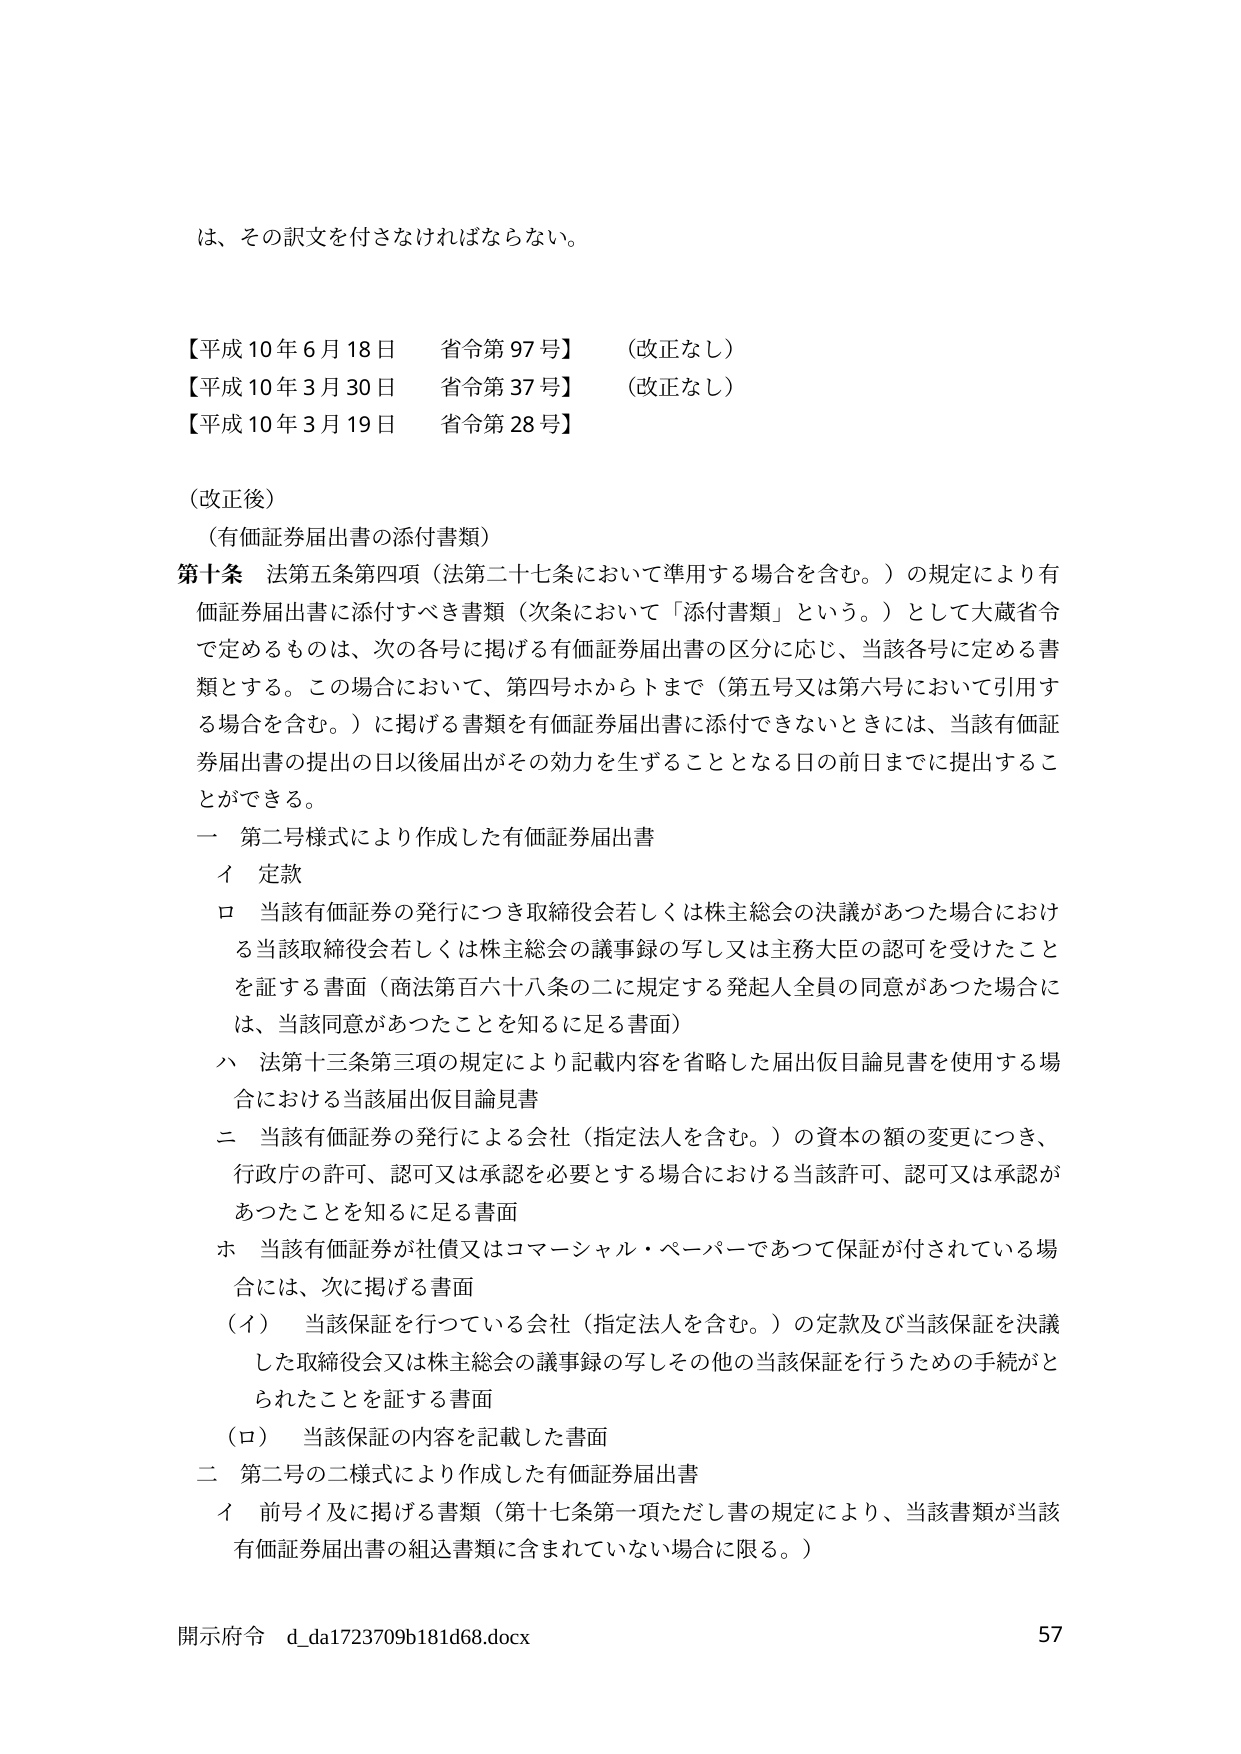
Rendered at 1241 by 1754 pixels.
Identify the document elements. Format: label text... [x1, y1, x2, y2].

text （有価証券届出書の添付書類） [196, 517, 1063, 554]
text 【平成10年3月30日 省令第37号】 （改正なし） [177, 367, 1063, 404]
text ホ 当該有価証券が社債又はコマーシャル・ペーパーであつて保証が付されている場合には、次に掲げる書面 [215, 1229, 1063, 1304]
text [177, 217, 1063, 254]
text 一 第二号様式により作成した有価証券届出書 [196, 817, 1063, 854]
text 二 第二号の二様式により作成した有価証券届出書 [196, 1454, 1063, 1492]
text （ロ） 当該保証の内容を記載した書面 [215, 1417, 1063, 1454]
text 【平成10年3月19日 省令第28号】 [177, 404, 1063, 442]
text イ 前号イ及に掲げる書類（第十七条第一項ただし書の規定により、当該書類が当該有価証券届出書の組込書類に含まれていない場合に限る。） [215, 1492, 1063, 1567]
text ハ 法第十三条第三項の規定により記載内容を省略した届出仮目論見書を使用する場合における当該届出仮目論見書 [215, 1042, 1063, 1117]
text （イ） 当該保証を行つている会社（指定法人を含む。）の定款及び当該保証を決議した取締役会又は株主総会の議事録の写しその他の当該保証を行うための手続がとられたことを証する書面 [215, 1304, 1063, 1417]
text ニ 当該有価証券の発行による会社（指定法人を含む。）の資本の額の変更につき、行政庁の許可、認可又は承認を必要とする場合における当該許可、認可又は承認があつたことを知るに足る書面 [215, 1117, 1063, 1229]
text イ 定款 [215, 854, 1063, 892]
text 第十条 法第五条第四項（法第二十七条において準用する場合を含む。）の規定により有価証券届出書に添付すべき書類（次条において「添付書類」という。）として大蔵省令で定めるものは、次の各号に掲げる有価証券届出書の区分に応じ、当該各号に定める書類とする。この場合において、第四号ホからトまで（第五号又は第六号において引用する場合を含む。）に掲げる書類を有価証券届出書に添付できないときには、当該有価証券届出書の提出の日以後届出がその効力を生ずることとなる日の前日までに提出することができる。 [177, 554, 1063, 817]
text ロ 当該有価証券の発行につき取締役会若しくは株主総会の決議があつた場合における当該取締役会若しくは株主総会の議事録の写し又は主務大臣の認可を受けたことを証する書面（商法第百六十八条の二に規定する発起人全員の同意があつた場合には、当該同意があつたことを知るに足る書面） [215, 892, 1063, 1042]
text （改正後） [177, 479, 1063, 517]
text 【平成10年6月18日 省令第97号】 （改正なし） [177, 329, 1063, 367]
